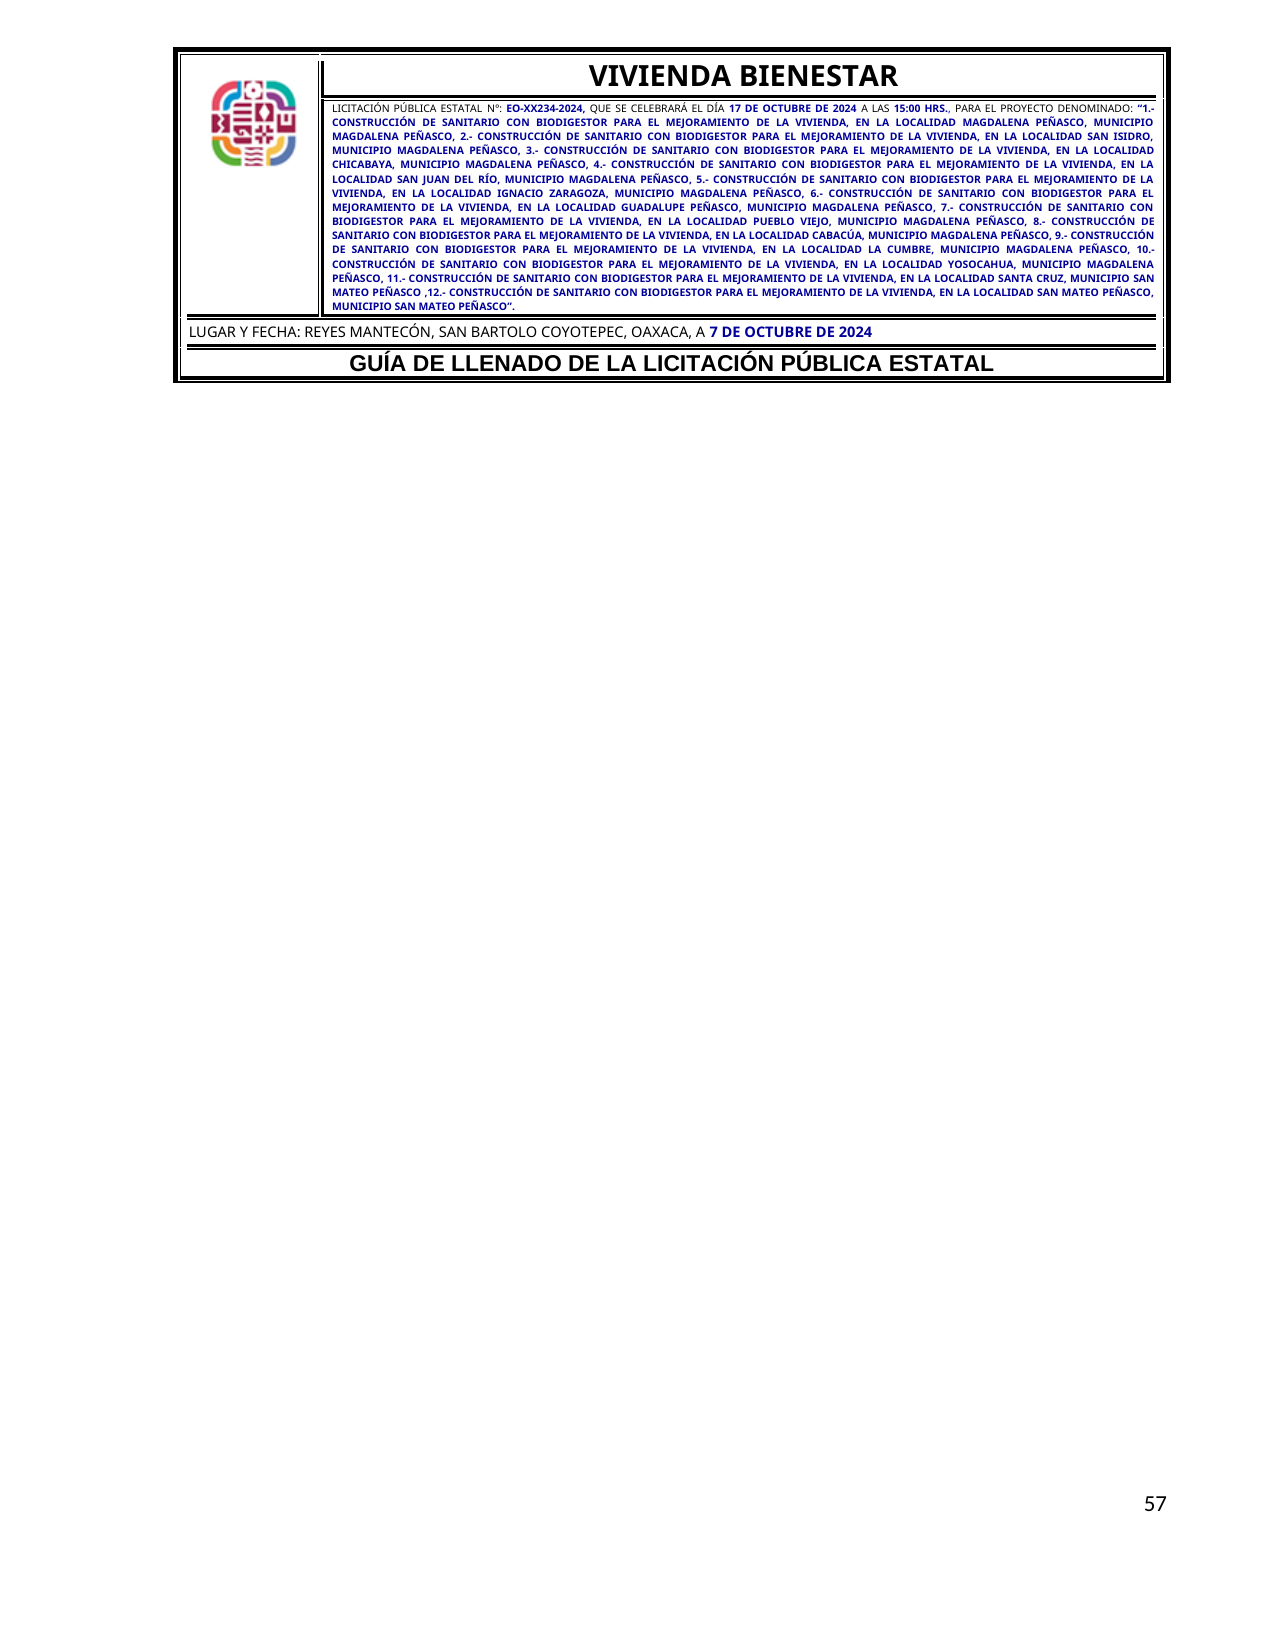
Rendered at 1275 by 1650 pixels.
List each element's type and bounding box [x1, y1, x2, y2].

picture [200, 73, 307, 172]
